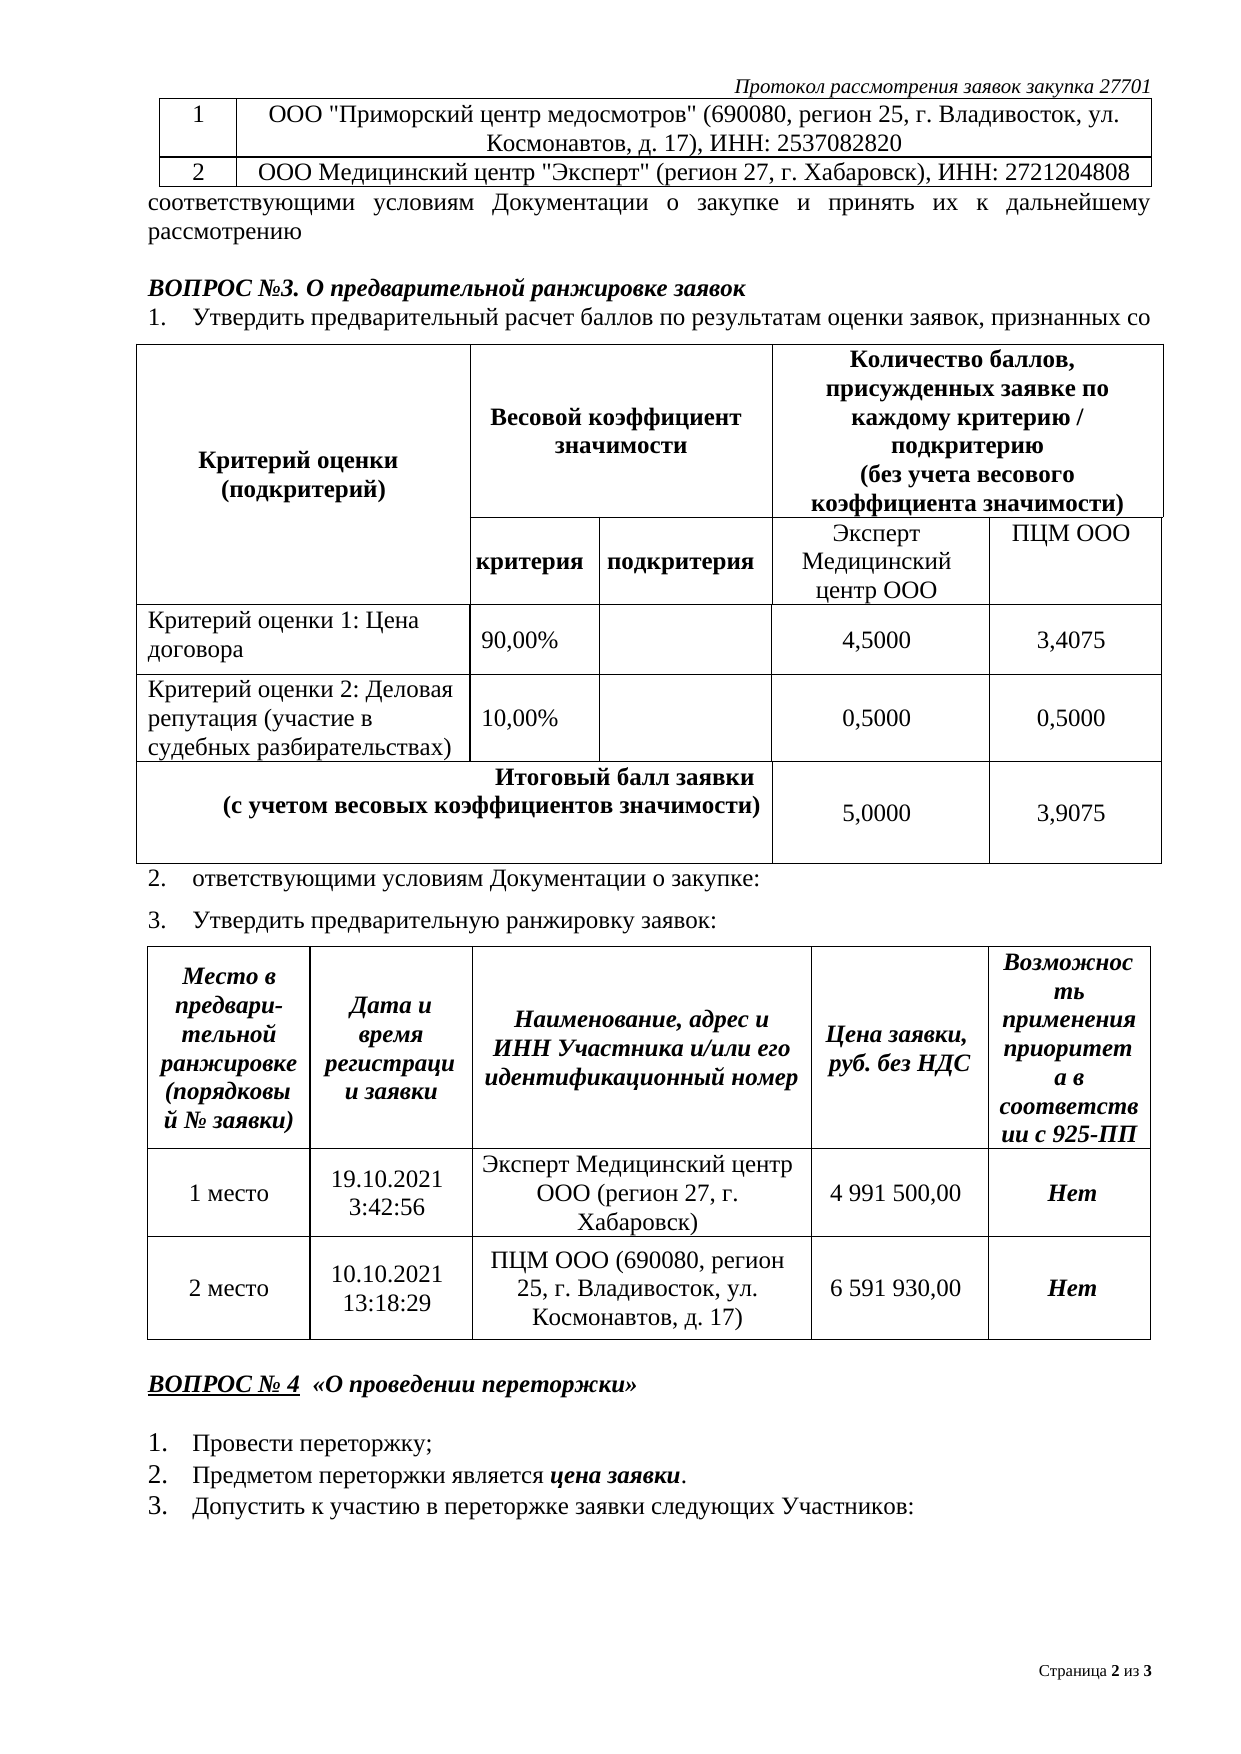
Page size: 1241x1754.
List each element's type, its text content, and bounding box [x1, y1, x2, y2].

table_cell 19.10.2021 3:42:56 [311, 1149, 472, 1236]
table_header Место в предвари-тельной ранжировке (порядковый № заявки) [148, 947, 309, 1148]
table_cell Критерий оценки 2: Деловая репутация (участие в судебных разбирательствах) [137, 675, 469, 761]
table_cell 3,9075 [990, 762, 1161, 863]
list Провести переторжку; [148, 1427, 1152, 1458]
table_cell ПЦМ ООО (690080, регион 25, г. Владивосток, ул. Космонавтов, д. 17) [473, 1237, 811, 1339]
table_cell 4,5000 [772, 605, 989, 673]
list Предметом переторжки является цена заявки. [148, 1458, 1152, 1489]
table_cell Нет [989, 1149, 1150, 1236]
table_header Весовой коэффициент значимости [471, 345, 772, 517]
table_cell 6 591 930,00 [812, 1237, 988, 1339]
table_cell ООО "Приморский центр медосмотров" (690080, регион 25, г. Владивосток, ул. Космонавтов, д. 17), ИНН: 2537082820 [237, 99, 1151, 156]
table_cell Итоговый балл заявки (с учетом весовых коэффициентов значимости) [137, 762, 772, 863]
table_cell Эксперт Медицинский центр ООО (регион 27, г. Хабаровск) [473, 1149, 811, 1236]
list ответствующими условиям Документации о закупке: [148, 864, 1152, 892]
text ВОПРОС №3. О предварительной ранжировке заявок [148, 273, 1152, 302]
table_cell 90,00% [471, 605, 599, 673]
table_cell критерия [471, 518, 599, 604]
table_header Возможность применения приоритета в соответствии с 925-ПП [989, 947, 1150, 1148]
table_cell 2 [160, 158, 236, 186]
table_cell 1 место [148, 1149, 309, 1236]
table_header Дата и время регистрации заявки [311, 947, 472, 1148]
table_cell 0,5000 [772, 675, 989, 761]
table_cell Эксперт Медицинский центр ООО [773, 518, 989, 604]
table_cell 0,5000 [990, 675, 1161, 761]
table_cell 10,00% [471, 675, 599, 761]
text соответствующими условиям Документации о закупке и принять их к дальнейшему рассмотрению [148, 187, 1152, 245]
table_header Критерий оценки (подкритерий) [137, 345, 470, 604]
table_cell 5,0000 [773, 762, 989, 863]
list Допустить к участию в переторжке заявки следующих Участников: [148, 1489, 1152, 1520]
table_cell Нет [989, 1237, 1150, 1339]
table_header Цена заявки, руб. без НДС [812, 947, 988, 1148]
table_cell ООО Медицинский центр "Эксперт" (регион 27, г. Хабаровск), ИНН: 2721204808 [237, 158, 1151, 186]
list Утвердить предварительный расчет баллов по результатам оценки заявок, признанных со [148, 302, 1152, 331]
table_cell Критерий оценки 1: Цена договора [137, 605, 469, 673]
text ВОПРОС № 4 «О проведении переторжки» [148, 1369, 1152, 1398]
table_cell 3,4075 [990, 605, 1161, 673]
table_cell 10.10.2021 13:18:29 [311, 1237, 472, 1339]
table_cell [600, 675, 771, 761]
table_cell ПЦМ ООО [990, 518, 1161, 604]
table_cell [600, 605, 771, 673]
table_cell 1 [160, 99, 236, 156]
table_header Количество баллов, присужденных заявке по каждому критерию / подкритерию (без учета весового коэффициента значимости) [773, 345, 1163, 517]
table_header Наименование, адрес и ИНН Участника и/или его идентификационный номер [473, 947, 811, 1148]
list Утвердить предварительную ранжировку заявок: [148, 905, 1152, 933]
table_cell 4 991 500,00 [812, 1149, 988, 1236]
table_cell 2 место [148, 1237, 309, 1339]
table_cell подкритерия [600, 518, 772, 604]
